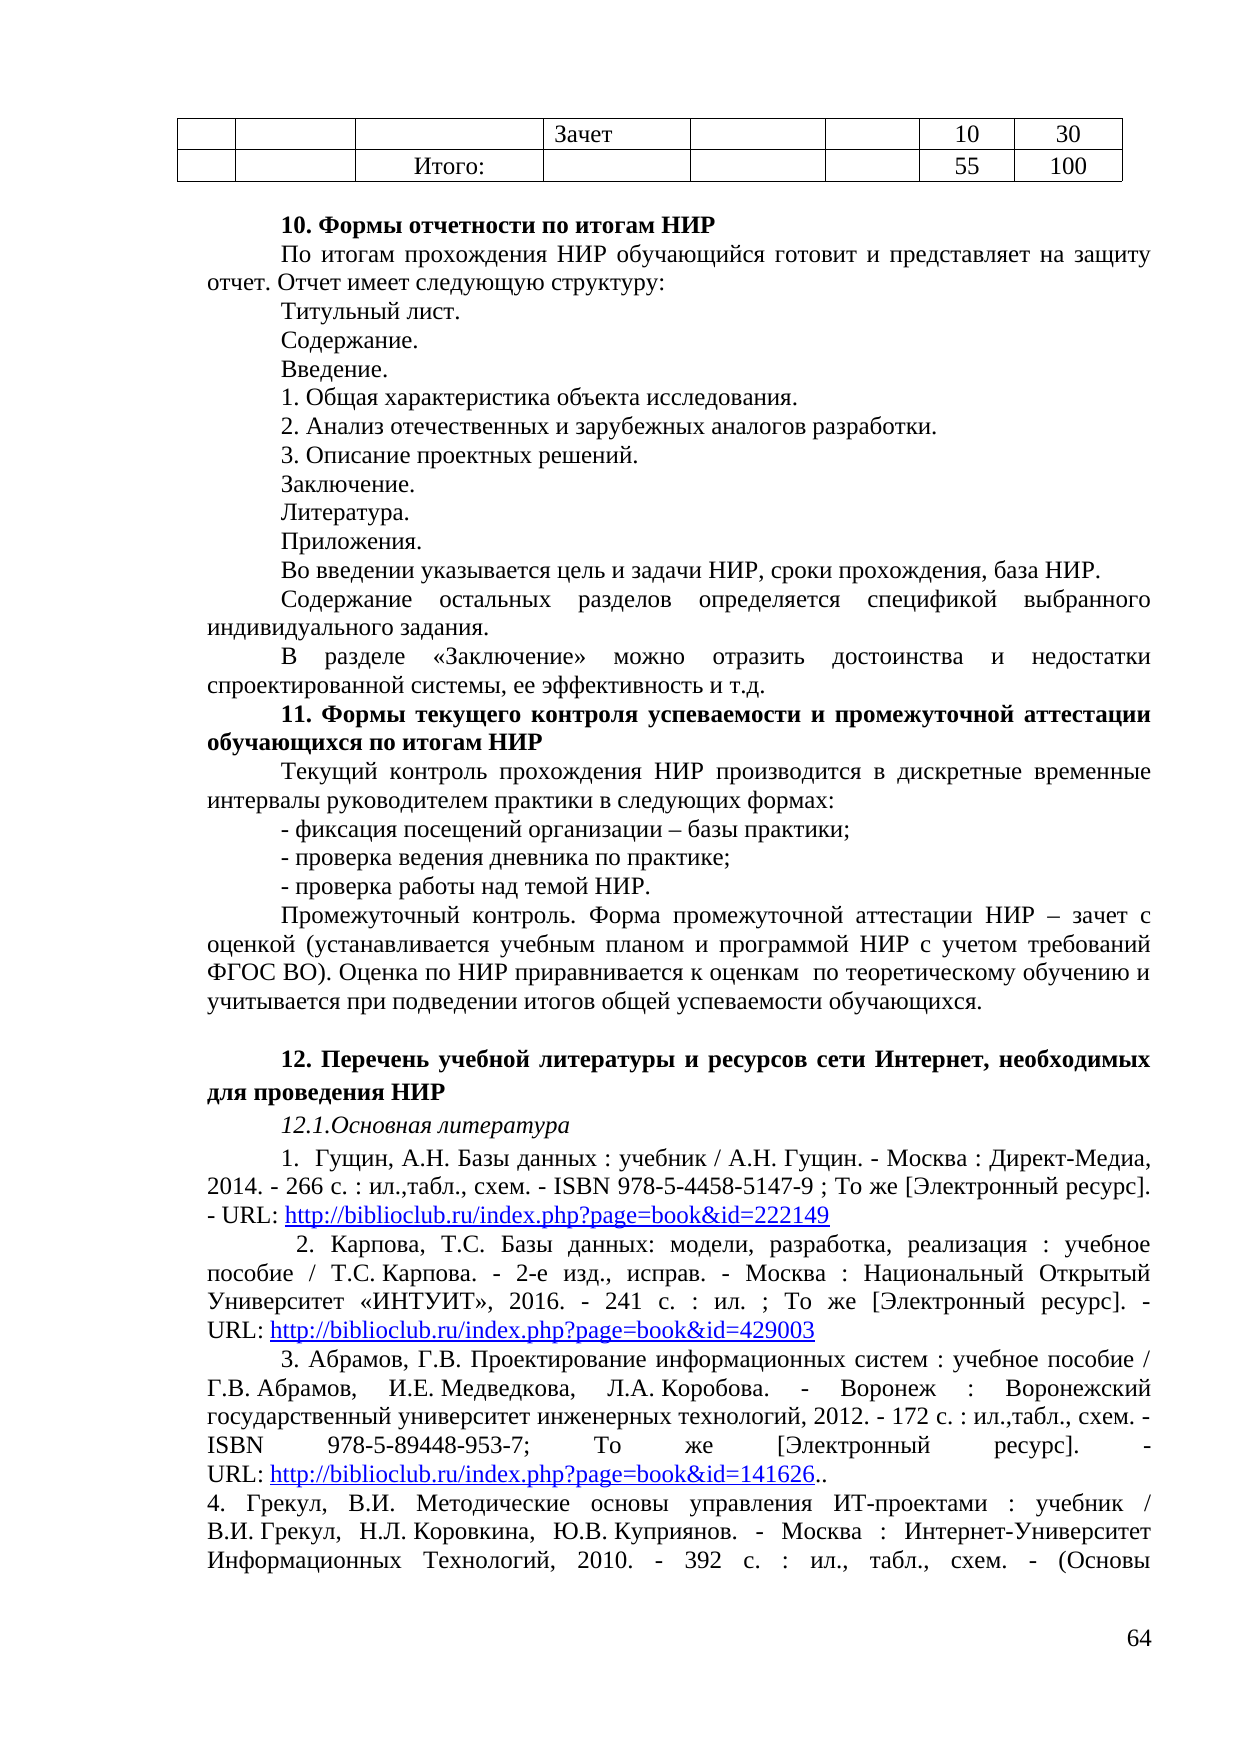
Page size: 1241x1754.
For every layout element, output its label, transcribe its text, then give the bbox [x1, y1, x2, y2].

text 12. Перечень учебной литературы и ресурсов сети Интернет, необходимых для проведения НИР [207, 1044, 1152, 1105]
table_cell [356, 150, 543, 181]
text Во введении указывается цель и задачи НИР, сроки прохождения, база НИР. [207, 555, 1152, 584]
text 3. Абрамов, Г.В. Проектирование информационных систем : учебное пособие / Г.В. Абрамов, И.Е. Медведкова, Л.А. Коробова. - Воронеж : Воронежский государственный университет инженерных технологий, 2012. - 172 с. : ил.,табл., схем. - ISBN 978-5-89448-953-7; То же [Электронный ресурс]. - URL: http://biblioclub.ru/index.php?page=book&id=141626.. [207, 1344, 1152, 1488]
text Содержание. [207, 325, 1152, 354]
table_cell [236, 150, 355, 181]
text 2. Анализ отечественных и зарубежных аналогов разработки. [207, 411, 1152, 440]
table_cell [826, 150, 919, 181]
text 1. Гущин, А.Н. Базы данных : учебник / А.Н. Гущин. - Москва : Директ-Медиа, 2014. - 266 с. : ил.,табл., схем. - ISBN 978-5-4458-5147-9 ; То же [Электронный ресурс]. - URL: http://biblioclub.ru/index.php?page=book&id=222149 [207, 1143, 1152, 1229]
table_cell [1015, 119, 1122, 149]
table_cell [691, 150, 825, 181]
text 3. Описание проектных решений. [207, 440, 1152, 469]
text 1. Общая характеристика объекта исследования. [207, 382, 1152, 411]
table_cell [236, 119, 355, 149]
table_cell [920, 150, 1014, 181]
text Промежуточный контроль. Форма промежуточной аттестации НИР – зачет с оценкой (устанавливается учебным планом и программой НИР с учетом требований ФГОС ВО). Оценка по НИР приравнивается к оценкам по теоретическому обучению и учитывается при подведении итогов общей успеваемости обучающихся. [207, 900, 1152, 1015]
text 12.1.Основная литература [207, 1110, 1152, 1138]
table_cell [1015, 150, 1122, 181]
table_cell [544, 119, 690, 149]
text Содержание остальных разделов определяется спецификой выбранного индивидуального задания. [207, 584, 1152, 641]
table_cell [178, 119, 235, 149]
text 11. Формы текущего контроля успеваемости и промежуточной аттестации обучающихся по итогам НИР [207, 699, 1152, 756]
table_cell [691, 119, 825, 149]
text Приложения. [207, 526, 1152, 555]
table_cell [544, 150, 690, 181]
text Заключение. [207, 469, 1152, 497]
text - проверка работы над темой НИР. [207, 871, 1152, 900]
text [207, 1488, 1152, 1574]
text По итогам прохождения НИР обучающийся готовит и представляет на защиту отчет. Отчет имеет следующую структуру: [207, 239, 1152, 296]
text Литература. [207, 497, 1152, 526]
text Титульный лист. [207, 296, 1152, 325]
text - проверка ведения дневника по практике; [207, 842, 1152, 871]
text 10. Формы отчетности по итогам НИР [207, 210, 1152, 239]
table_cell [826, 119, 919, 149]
text В разделе «Заключение» можно отразить достоинства и недостатки спроектированной системы, ее эффективность и т.д. [207, 641, 1152, 699]
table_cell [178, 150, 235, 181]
text Введение. [207, 354, 1152, 382]
text 2. Карпова, Т.С. Базы данных: модели, разработка, реализация : учебное пособие / Т.С. Карпова. - 2-е изд., исправ. - Москва : Национальный Открытый Университет «ИНТУИТ», 2016. - 241 с. : ил. ; То же [Электронный ресурс]. - URL: http://biblioclub.ru/index.php?page=book&id=429003 [207, 1229, 1152, 1344]
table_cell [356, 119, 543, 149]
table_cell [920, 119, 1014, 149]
text - фиксация посещений организации – базы практики; [207, 814, 1152, 842]
text Текущий контроль прохождения НИР производится в дискретные временные интервалы руководителем практики в следующих формах: [207, 756, 1152, 814]
